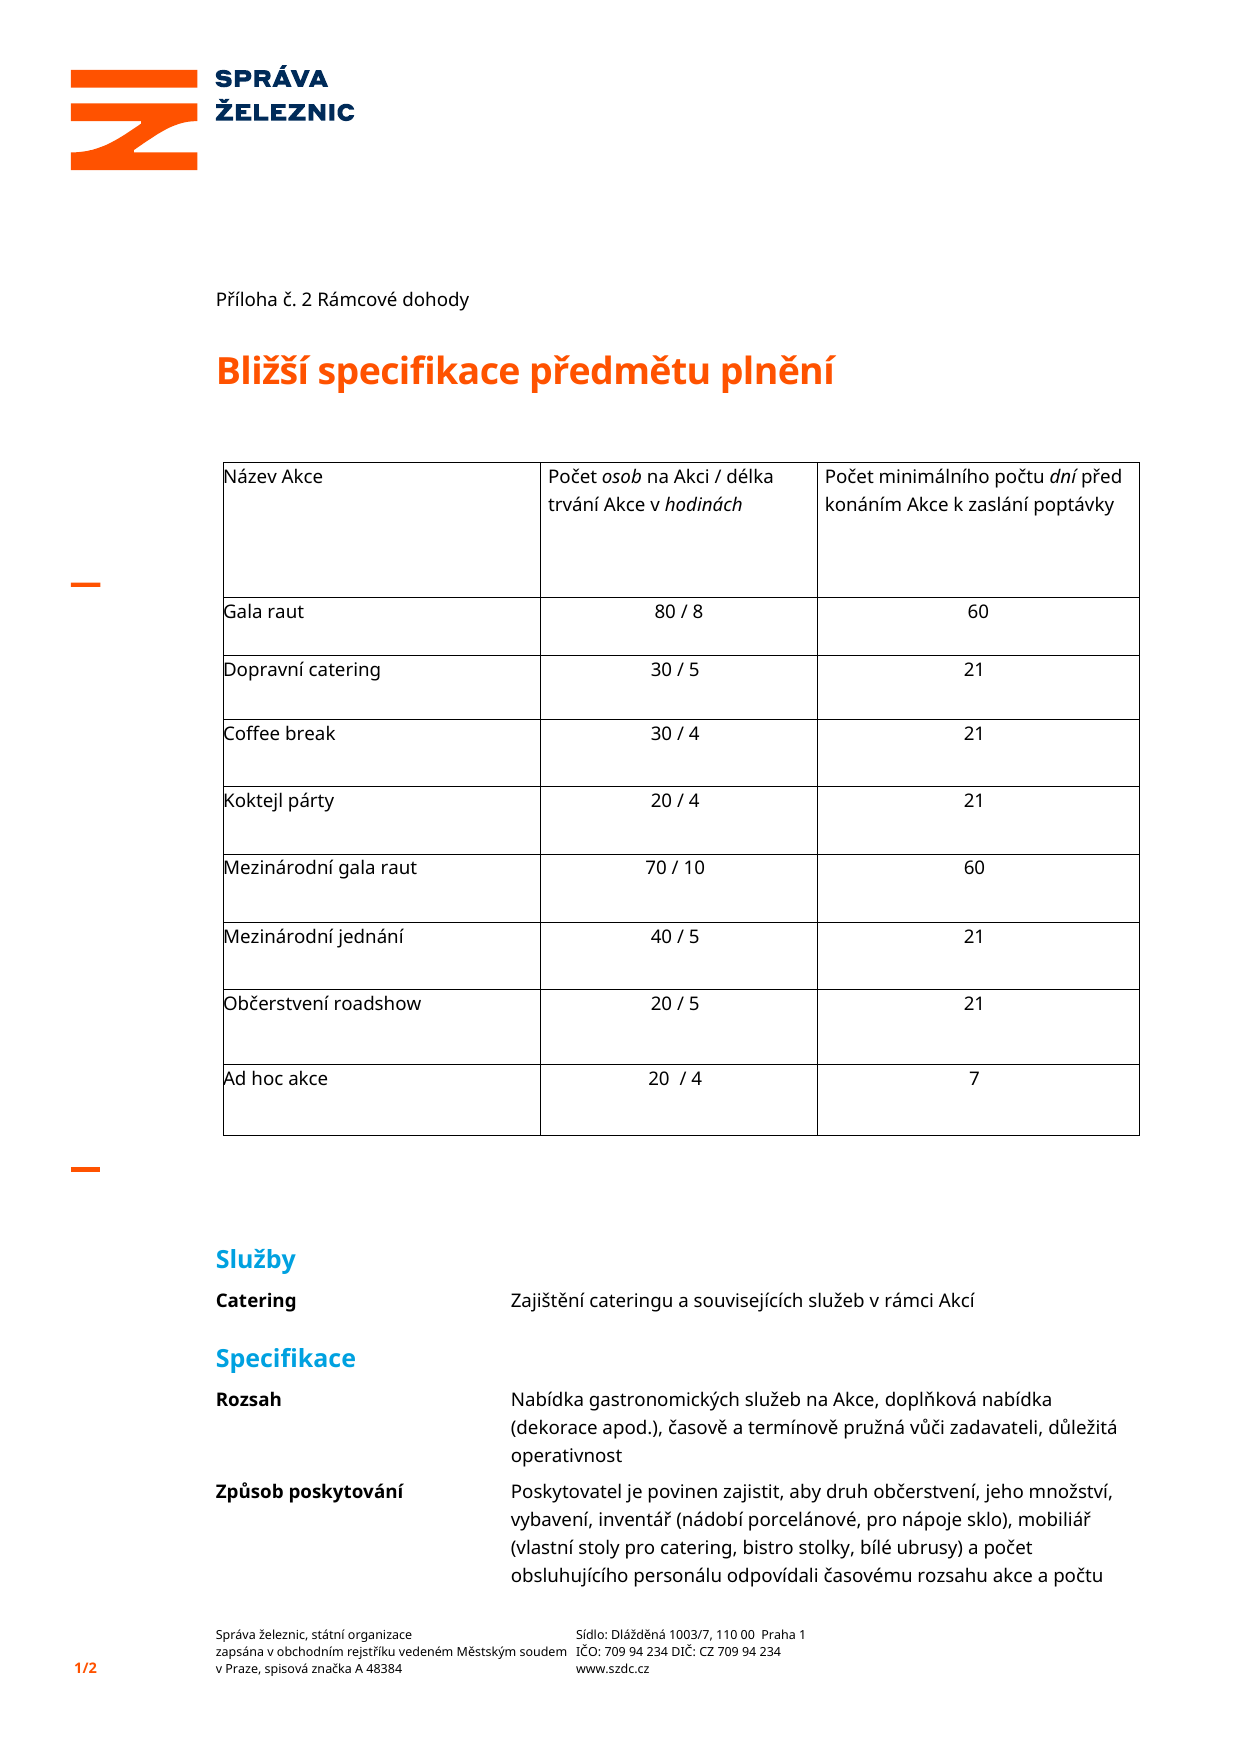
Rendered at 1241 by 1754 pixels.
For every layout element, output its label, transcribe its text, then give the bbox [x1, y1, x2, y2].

subtitle Služby [216, 1242, 1122, 1276]
table_cell 30 / 5 [541, 656, 817, 719]
table_cell 70 / 10 [541, 855, 817, 922]
table_cell 21 [818, 720, 1139, 786]
table_cell 7 [818, 1065, 1139, 1135]
table_cell 21 [818, 787, 1139, 853]
table_cell 40 / 5 [541, 923, 817, 989]
table_cell 20 / 4 [541, 787, 817, 853]
subtitle Bližší specifikace předmětu plnění [216, 345, 1122, 396]
table_cell 80 / 8 [541, 598, 817, 655]
table_cell Coffee break [224, 720, 540, 786]
table_cell Dopravní catering [224, 656, 540, 719]
table_cell 30 / 4 [541, 720, 817, 786]
text Příloha č. 2 Rámcové dohody [216, 286, 1196, 311]
table_cell 20 / 5 [541, 990, 817, 1064]
table_header Název Akce [224, 463, 540, 597]
subtitle Specifikace [216, 1341, 1122, 1374]
table_cell Ad hoc akce [224, 1065, 540, 1135]
table_header Počet osob na Akci / délka trvání Akce v hodinách [541, 463, 817, 597]
text Rozsah Nabídka gastronomických služeb na Akce, doplňková nabídka (dekorace apod.), časově a termínově pružná vůči zadavateli, důležitá operativnost [216, 1386, 1122, 1468]
table_cell 60 [818, 598, 1139, 655]
table_cell Občerstvení roadshow [224, 990, 540, 1064]
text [216, 1479, 1122, 1588]
table_cell Gala raut [224, 598, 540, 655]
table_cell 21 [818, 990, 1139, 1064]
table_cell 60 [818, 855, 1139, 922]
table_cell 20 / 4 [541, 1065, 817, 1135]
table_cell Mezinárodní gala raut [224, 855, 540, 922]
table_header Počet minimálního počtu dní před konáním Akce k zaslání poptávky [818, 463, 1139, 597]
table_cell 21 [818, 656, 1139, 719]
table_cell Mezinárodní jednání [224, 923, 540, 989]
table_cell Koktejl párty [224, 787, 540, 853]
table_cell 21 [818, 923, 1139, 989]
text Catering Zajištění cateringu a souvisejících služeb v rámci Akcí [216, 1287, 1122, 1313]
